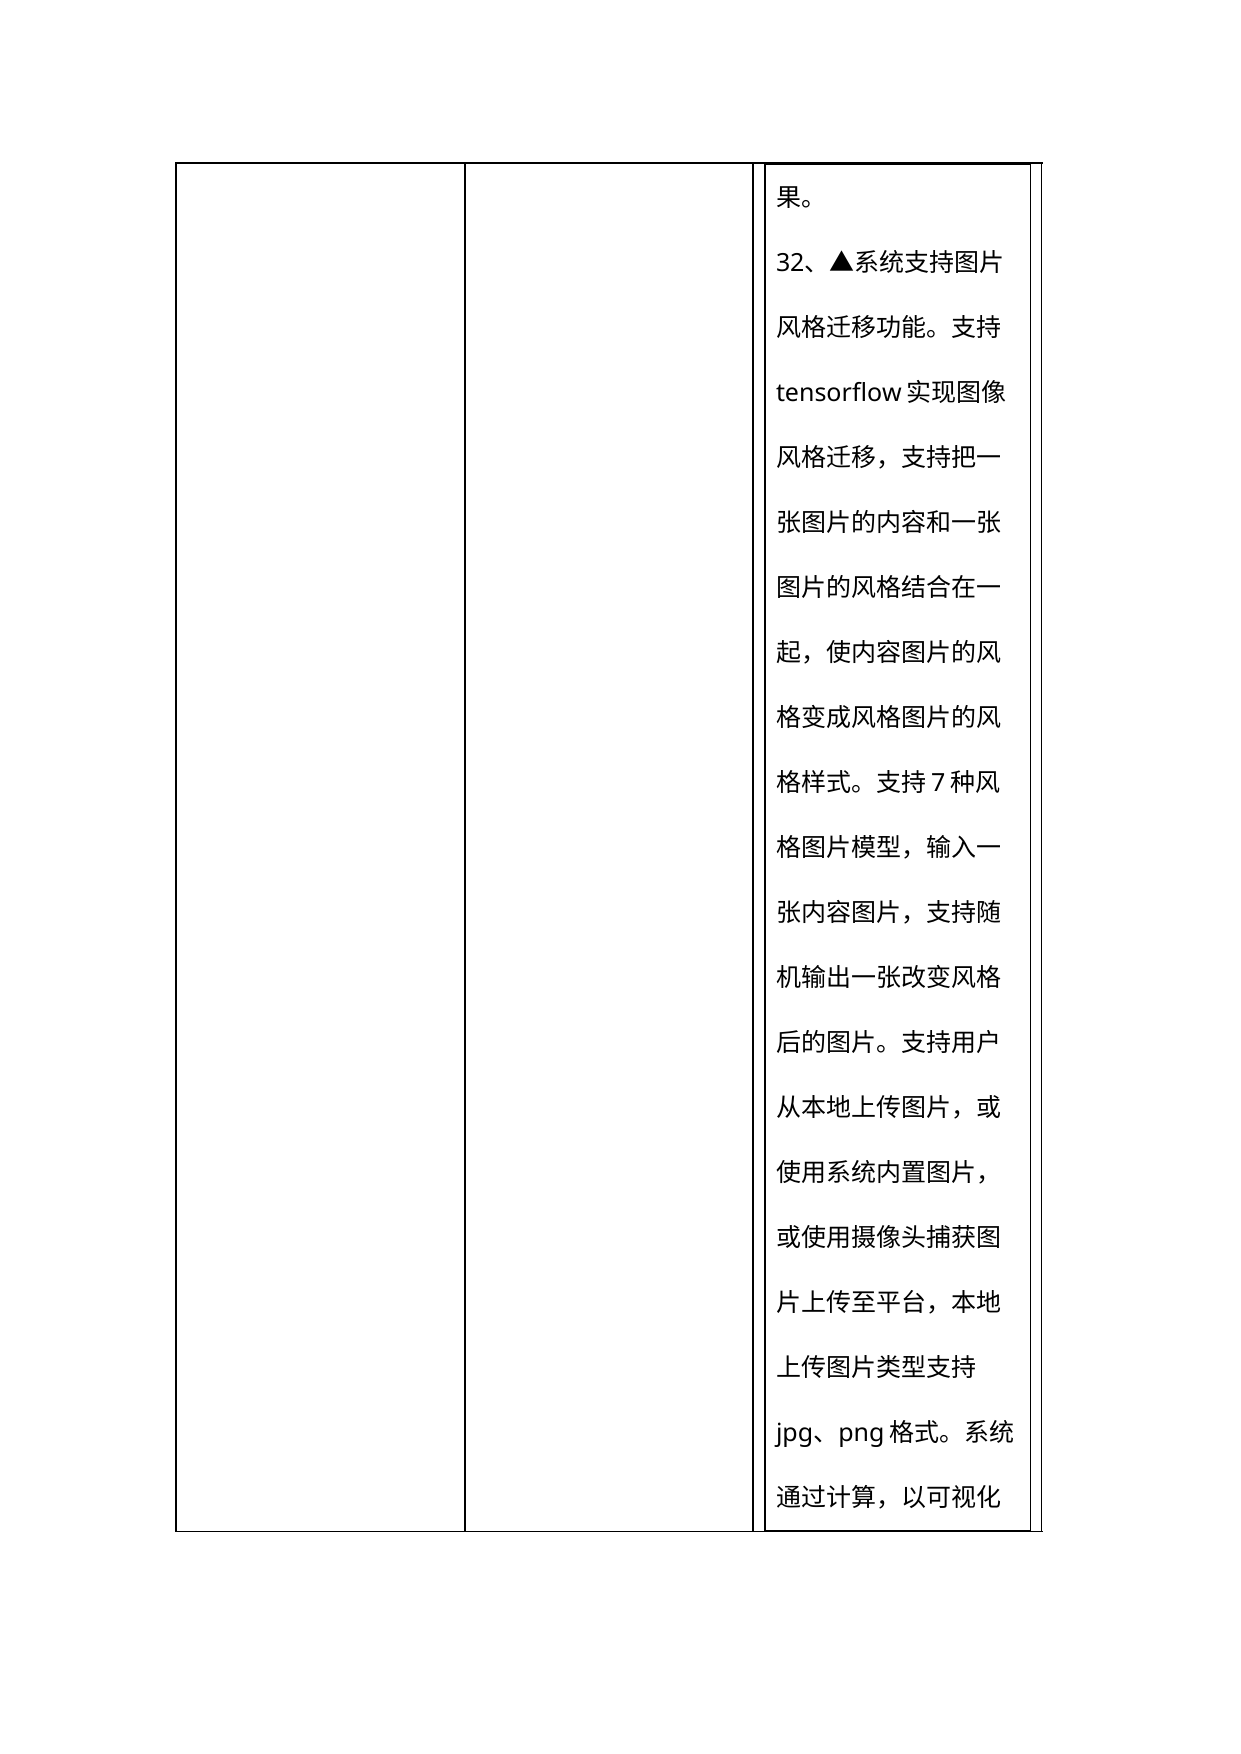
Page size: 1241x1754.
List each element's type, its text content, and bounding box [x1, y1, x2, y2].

table_cell 清单明细 [766, 165, 1030, 1530]
table_cell [466, 164, 752, 1531]
table_cell 1 [177, 164, 464, 1531]
